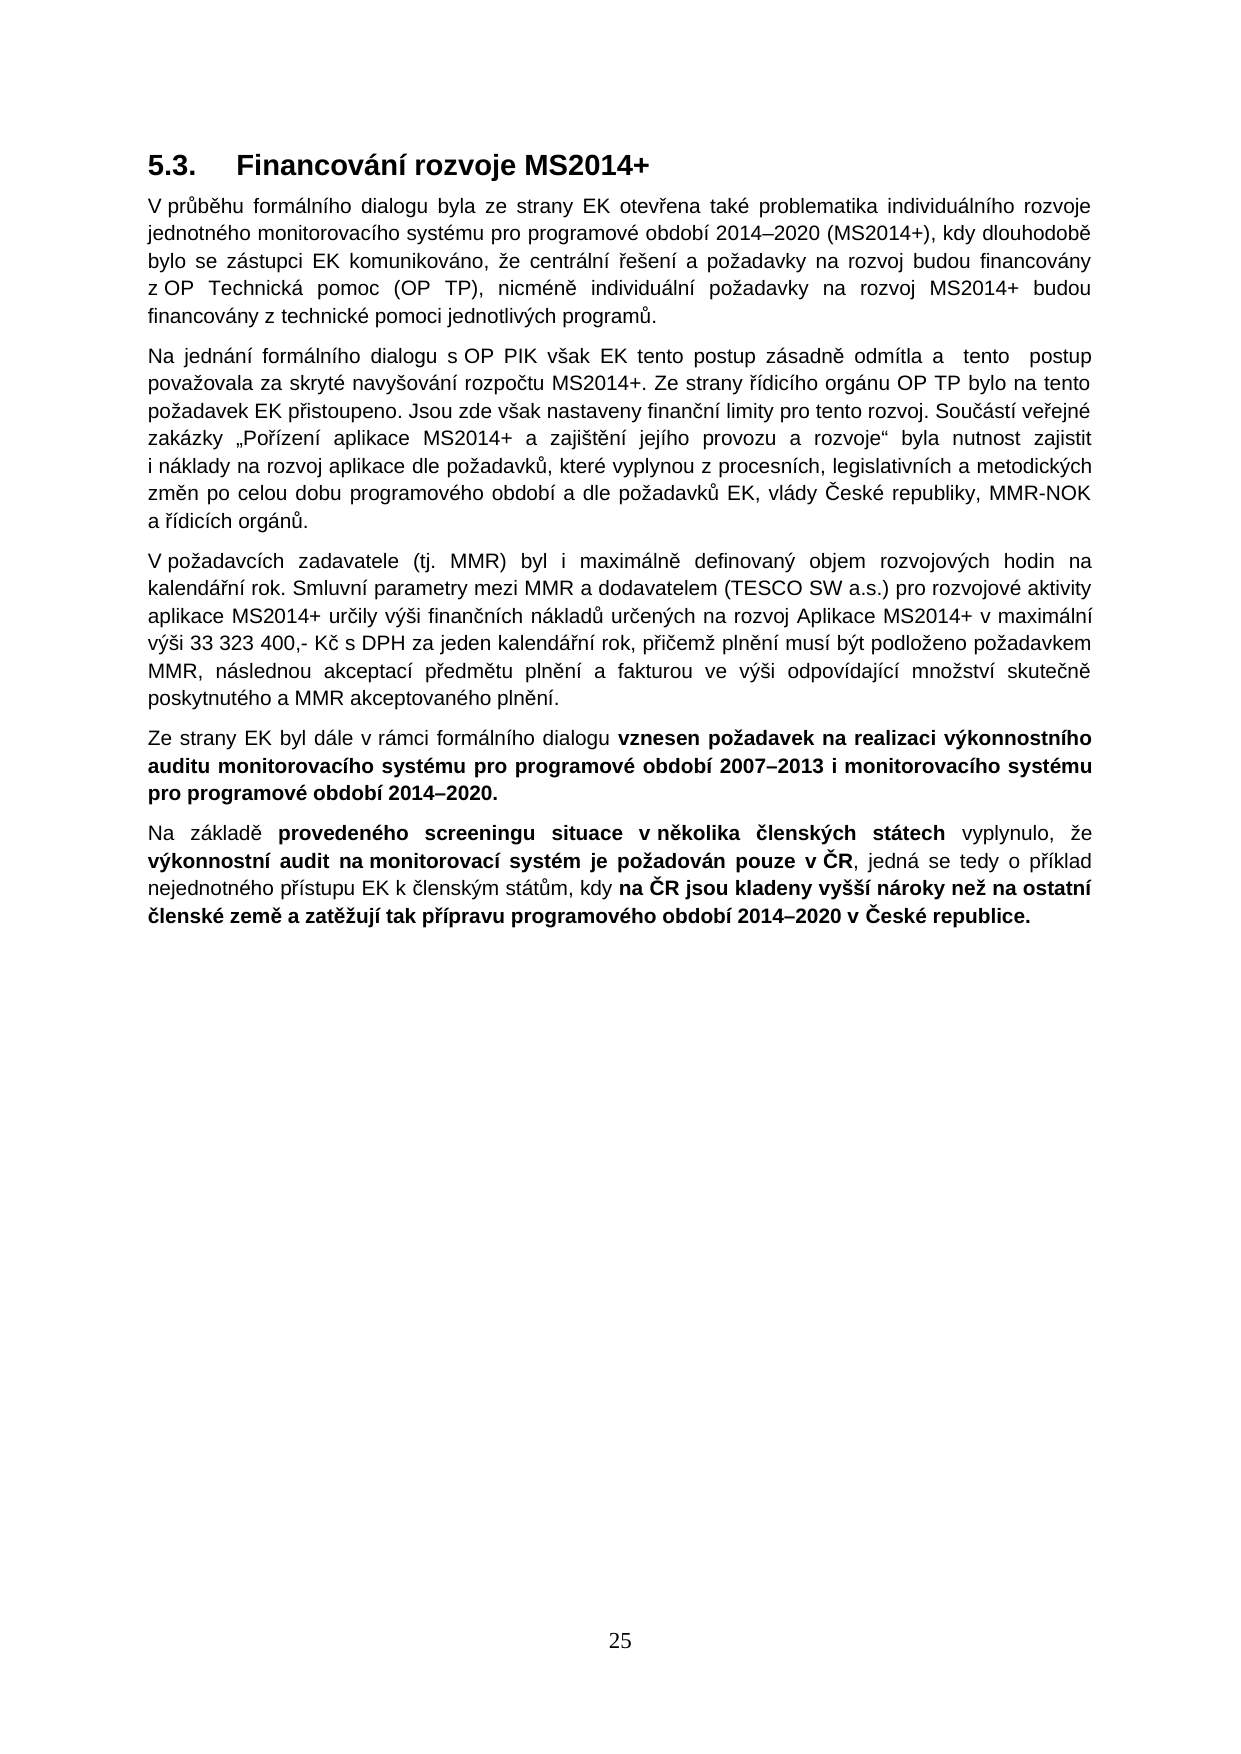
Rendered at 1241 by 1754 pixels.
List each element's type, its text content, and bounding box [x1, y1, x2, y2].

subtitle Financování rozvoje MS2014+ [148, 148, 1092, 181]
text V průběhu formálního dialogu byla ze strany EK otevřena také problematika individuálního rozvoje jednotného monitorovacího systému pro programové období 2014–2020 (MS2014+), kdy dlouhodobě bylo se zástupci EK komunikováno, že centrální řešení a požadavky na rozvoj budou financovány z OP Technická pomoc (OP TP), nicméně individuální požadavky na rozvoj MS2014+ budou financovány z technické pomoci jednotlivých programů. [148, 194, 1092, 328]
text V požadavcích zadavatele (tj. MMR) byl i maximálně definovaný objem rozvojových hodin na kalendářní rok. Smluvní parametry mezi MMR a dodavatelem (TESCO SW a.s.) pro rozvojové aktivity aplikace MS2014+ určily výši finančních nákladů určených na rozvoj Aplikace MS2014+ v maximální výši 33 323 400,- Kč s DPH za jeden kalendářní rok, přičemž plnění musí být podloženo požadavkem MMR, následnou akceptací předmětu plnění a fakturou ve výši odpovídající množství skutečně poskytnutého a MMR akceptovaného plnění. [148, 549, 1092, 710]
text Na jednání formálního dialogu s OP PIK však EK tento postup zásadně odmítla a tento postup považovala za skryté navyšování rozpočtu MS2014+. Ze strany řídicího orgánu OP TP bylo na tento požadavek EK přistoupeno. Jsou zde však nastaveny finanční limity pro tento rozvoj. Součástí veřejné zakázky „Pořízení aplikace MS2014+ a zajištění jejího provozu a rozvoje“ byla nutnost zajistit i náklady na rozvoj aplikace dle požadavků, které vyplynou z procesních, legislativních a metodických změn po celou dobu programového období a dle požadavků EK, vlády České republiky, MMR-NOK a řídicích orgánů. [148, 344, 1092, 533]
text Na základě provedeného screeningu situace v několika členských státech vyplynulo, že výkonnostní audit na monitorovací systém je požadován pouze v ČR, jedná se tedy o příklad nejednotného přístupu EK k členským státům, kdy na ČR jsou kladeny vyšší nároky než na ostatní členské země a zatěžují tak přípravu programového období 2014–2020 v České republice. [148, 821, 1092, 928]
text Ze strany EK byl dále v rámci formálního dialogu vznesen požadavek na realizaci výkonnostního auditu monitorovacího systému pro programové období 2007–2013 i monitorovacího systému pro programové období 2014–2020. [148, 726, 1092, 805]
